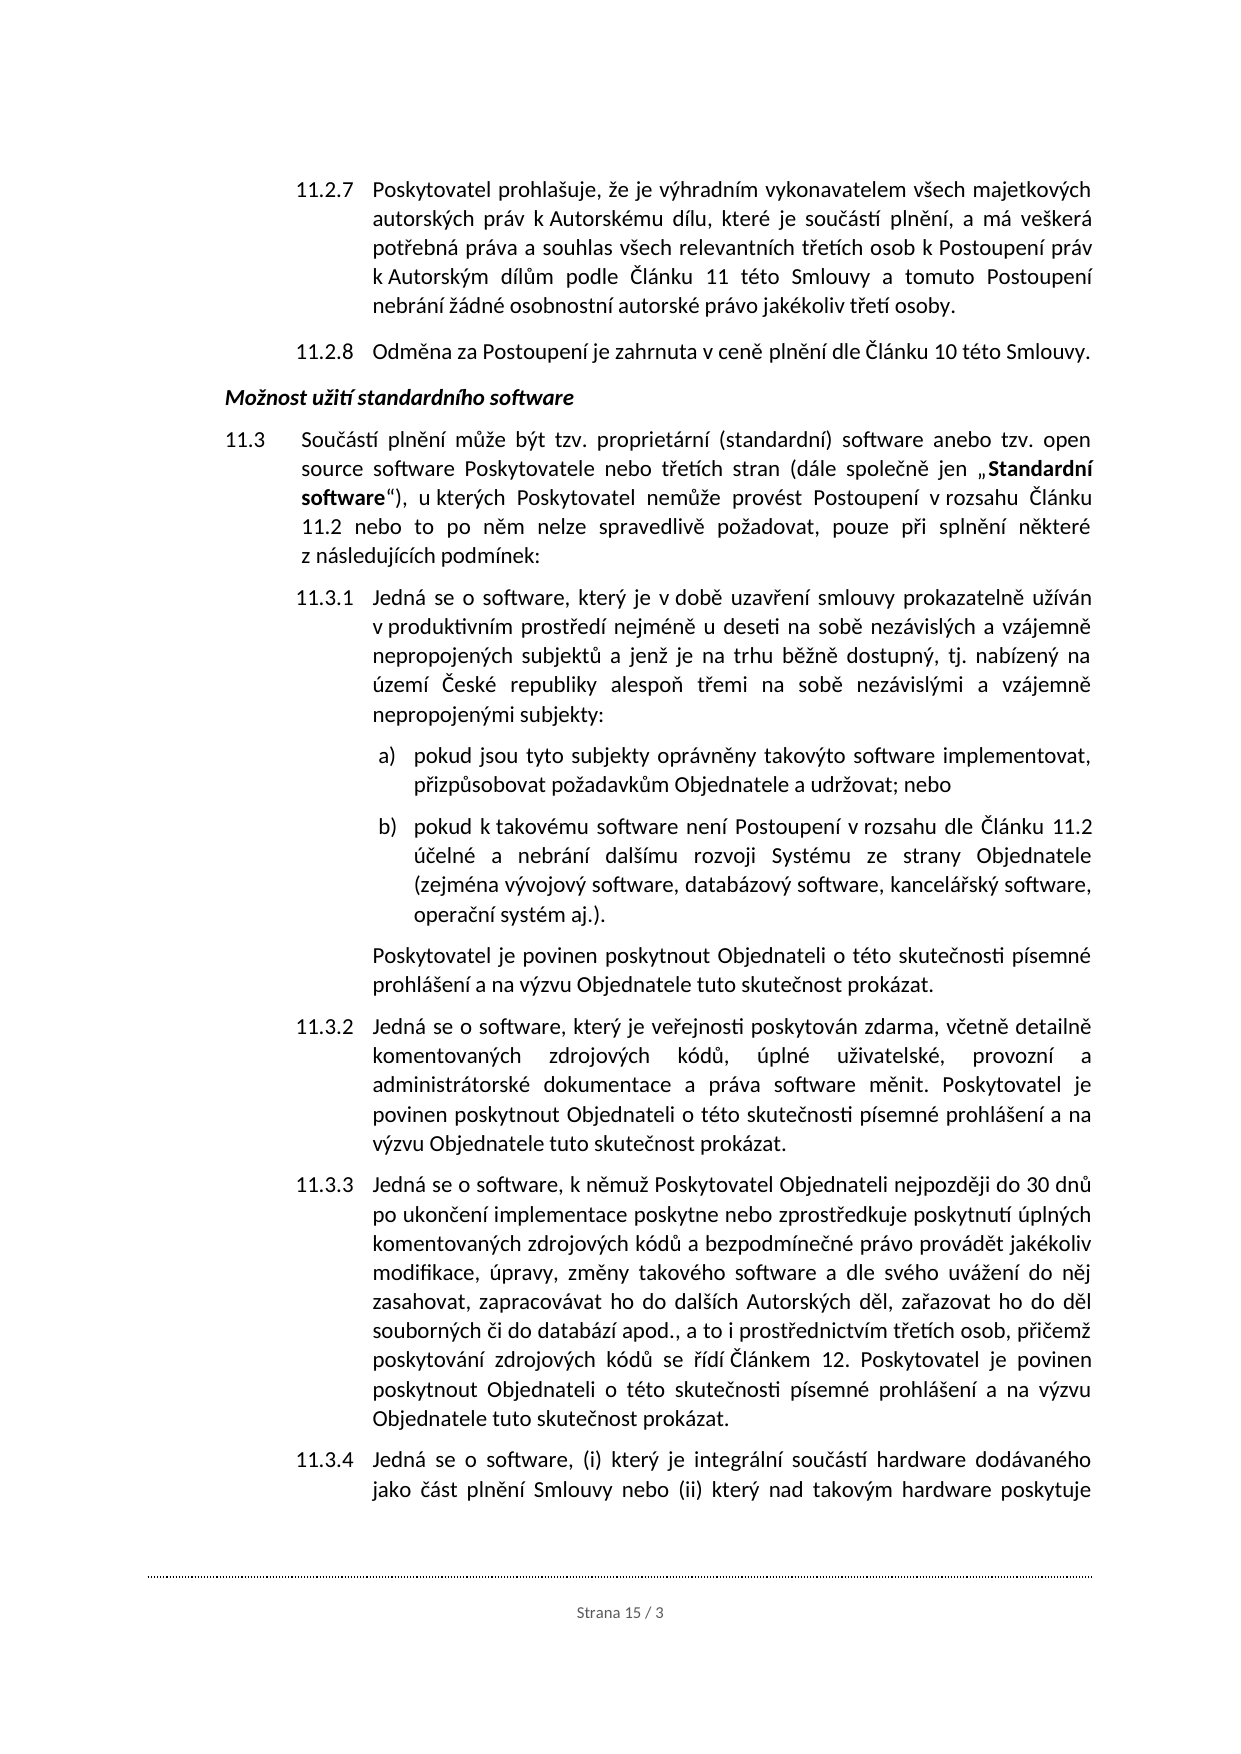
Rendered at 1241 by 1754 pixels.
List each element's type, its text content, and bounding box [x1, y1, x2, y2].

list Odměna za Postoupení je zahrnuta v ceně plnění dle Článku 10 této Smlouvy. [295, 336, 1092, 365]
list pokud k takovému software není Postoupení v rozsahu dle Článku 11.2 účelné a nebrání dalšímu rozvoji Systému ze strany Objednatele (zejména vývojový software, databázový software, kancelářský software, operační systém aj.). [378, 811, 1092, 928]
list pokud jsou tyto subjekty oprávněny takovýto software implementovat, přizpůsobovat požadavkům Objednatele a udržovat; nebo [378, 740, 1092, 799]
list Možnost užití standardního software [224, 382, 1092, 411]
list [295, 1444, 1092, 1503]
list Jedná se o software, který je v době uzavření smlouvy prokazatelně užíván v produktivním prostředí nejméně u deseti na sobě nezávislých a vzájemně nepropojených subjektů a jenž je na trhu běžně dostupný, tj. nabízený na území České republiky alespoň třemi na sobě nezávislými a vzájemně nepropojenými subjekty: [295, 582, 1092, 728]
list Poskytovatel je povinen poskytnout Objednateli o této skutečnosti písemné prohlášení a na výzvu Objednatele tuto skutečnost prokázat. [372, 940, 1092, 999]
list Jedná se o software, který je veřejnosti poskytován zdarma, včetně detailně komentovaných zdrojových kódů, úplné uživatelské, provozní a administrátorské dokumentace a práva software měnit. Poskytovatel je povinen poskytnout Objednateli o této skutečnosti písemné prohlášení a na výzvu Objednatele tuto skutečnost prokázat. [295, 1011, 1092, 1157]
text Součástí plnění může být tzv. proprietární (standardní) software anebo tzv. open source software Poskytovatele nebo třetích stran (dále společně jen „Standardní software“), u kterých Poskytovatel nemůže provést Postoupení v rozsahu Článku 11.2 nebo to po něm nelze spravedlivě požadovat, pouze při splnění některé z následujících podmínek: [224, 424, 1092, 569]
list Jedná se o software, k němuž Poskytovatel Objednateli nejpozději do 30 dnů po ukončení implementace poskytne nebo zprostředkuje poskytnutí úplných komentovaných zdrojových kódů a bezpodmínečné právo provádět jakékoliv modifikace, úpravy, změny takového software a dle svého uvážení do něj zasahovat, zapracovávat ho do dalších Autorských děl, zařazovat ho do děl souborných či do databází apod., a to i prostřednictvím třetích osob, přičemž poskytování zdrojových kódů se řídí Článkem 12. Poskytovatel je povinen poskytnout Objednateli o této skutečnosti písemné prohlášení a na výzvu Objednatele tuto skutečnost prokázat. [295, 1169, 1092, 1432]
list Poskytovatel prohlašuje, že je výhradním vykonavatelem všech majetkových autorských práv k Autorskému dílu, které je součástí plnění, a má veškerá potřebná práva a souhlas všech relevantních třetích osob k Postoupení práv k Autorským dílům podle Článku 11 této Smlouvy a tomuto Postoupení nebrání žádné osobnostní autorské právo jakékoliv třetí osoby. [295, 174, 1092, 319]
